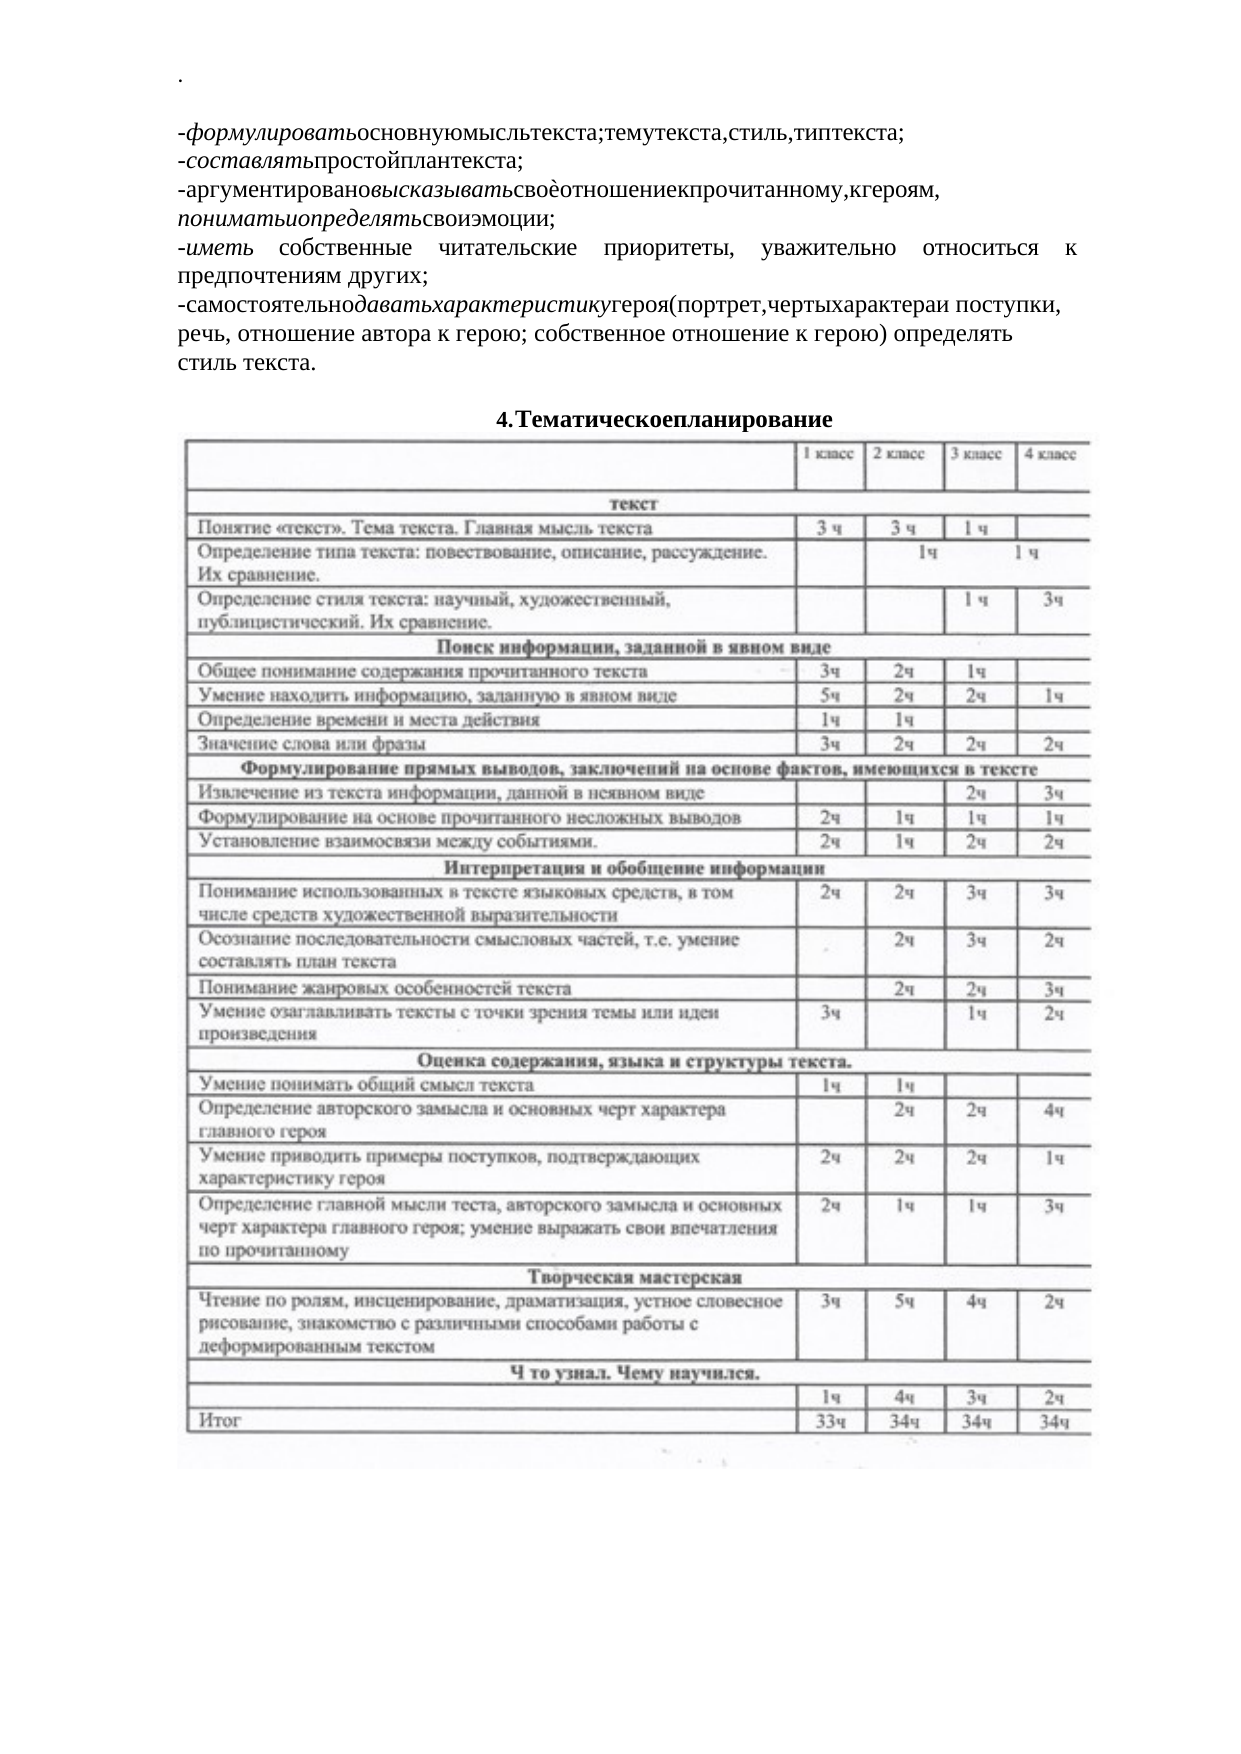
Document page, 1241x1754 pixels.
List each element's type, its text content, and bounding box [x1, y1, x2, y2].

text -иметь собственные читательские приоритеты, уважительно относиться к предпочтениям других; [177, 232, 1077, 289]
text пониматьиопределятьсвоиэмоции; [177, 203, 1240, 232]
subtitle Тематическоепланирование [89, 404, 1240, 433]
picture [177, 432, 1115, 1469]
text -составлятьпростойплантекста; [177, 145, 1240, 174]
text -аргументировановысказыватьсвоѐотношениекпрочитанному,кгероям, [177, 174, 1240, 203]
text -формулироватьосновнуюмысльтекста;темутекста,стиль,типтекста; [177, 117, 1240, 145]
text -самостоятельнодаватьхарактеристикугероя(портрет,чертыхарактераи поступки, речь, отношение автора к герою; собственное отношение к герою) определять стиль текста. [177, 289, 1078, 375]
